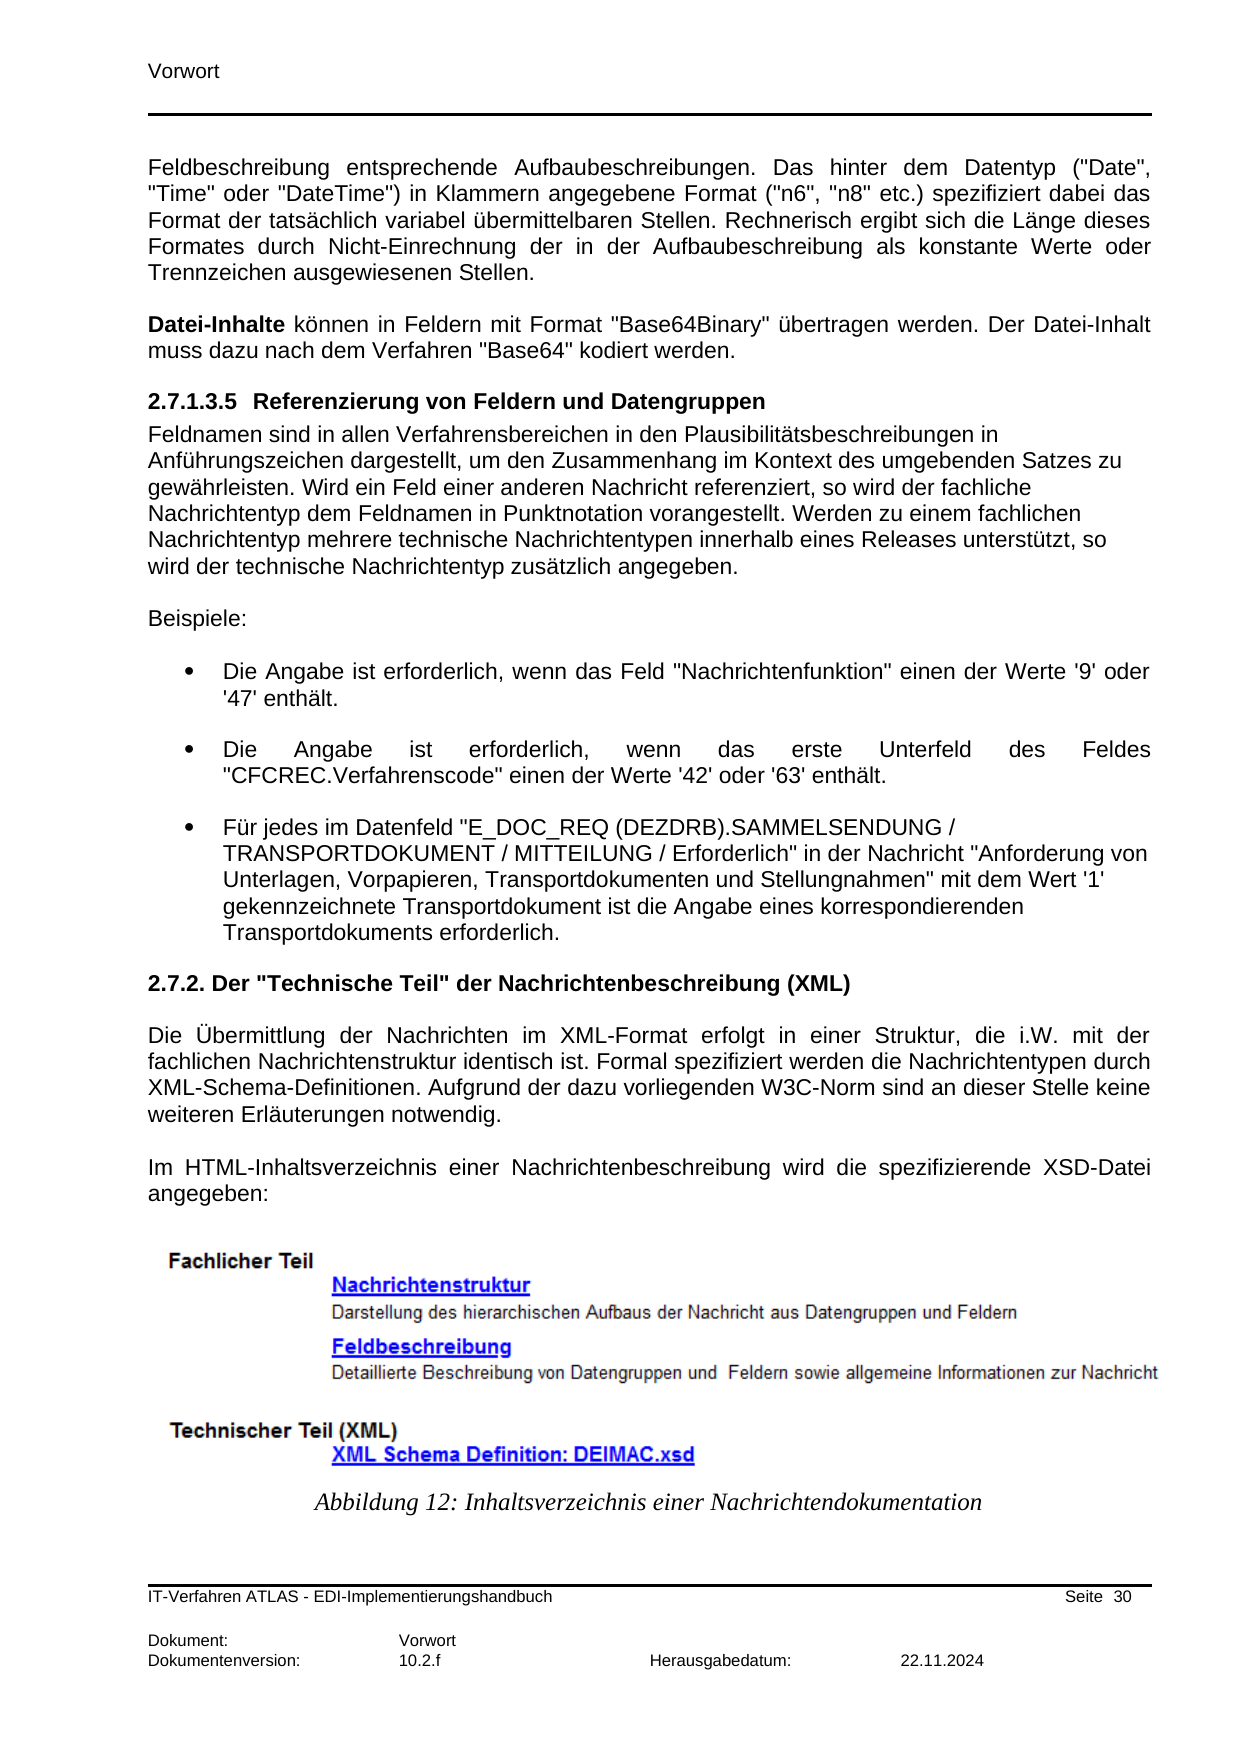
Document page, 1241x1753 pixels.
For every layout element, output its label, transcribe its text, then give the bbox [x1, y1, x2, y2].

list Für jedes im Datenfeld "E_DOC_REQ (DEZDRB).SAMMELSENDUNG / TRANSPORTDOKUMENT / MITTEILUNG / Erforderlich" in der Nachricht "Anforderung von Unterlagen, Vorpapieren, Transportdokumenten und Stellungnahmen" mit dem Wert '1' gekennzeichnete Transportdokument ist die Angabe eines korrespondierenden Transportdokuments erforderlich. [185, 813, 1152, 945]
picture [163, 1247, 1166, 1473]
text Die Übermittlung der Nachrichten im XML-Format erfolgt in einer Struktur, die i.W. mit der fachlichen Nachrichtenstruktur identisch ist. Formal spezifiziert werden die Nachrichtentypen durch XML-Schema-Definitionen. Aufgrund der dazu vorliegenden W3C-Norm sind an dieser Stelle keine weiteren Erläuterungen notwendig. [148, 1022, 1152, 1127]
text Im HTML-Inhaltsverzeichnis einer Nachrichtenbeschreibung wird die spezifizierende XSD-Datei angegeben: [148, 1153, 1152, 1206]
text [148, 154, 1152, 286]
text Feldnamen sind in allen Verfahrensbereichen in den Plausibilitätsbeschreibungen in Anführungszeichen dargestellt, um den Zusammenhang im Kontext des umgebenden Satzes zu gewährleisten. Wird ein Feld einer anderen Nachricht referenziert, so wird der fachliche Nachrichtentyp dem Feldnamen in Punktnotation vorangestellt. Werden zu einem fachlichen Nachrichtentyp mehrere technische Nachrichtentypen innerhalb eines Releases unterstützt, so wird der technische Nachrichtentyp zusätzlich angegeben. [148, 421, 1152, 579]
text Datei-Inhalte können in Feldern mit Format "Base64Binary" übertragen werden. Der Datei-Inhalt muss dazu nach dem Verfahren "Base64" kodiert werden. [148, 311, 1152, 363]
text Beispiele: [148, 605, 1152, 632]
list Die Angabe ist erforderlich, wenn das Feld "Nachrichtenfunktion" einen der Werte '9' oder '47' enthält. [185, 658, 1152, 711]
list Die Angabe ist erforderlich, wenn das erste Unterfeld des Feldes "CFCREC.Verfahrenscode" einen der Werte '42' oder '63' enthält. [185, 736, 1152, 788]
subtitle Der "Technische Teil" der Nachrichtenbeschreibung (XML) [148, 970, 1152, 997]
subtitle Referenzierung von Feldern und Datengruppen [148, 388, 1152, 415]
text Abbildung 12: Inhaltsverzeichnis einer Nachrichtendokumentation [148, 1487, 1152, 1516]
